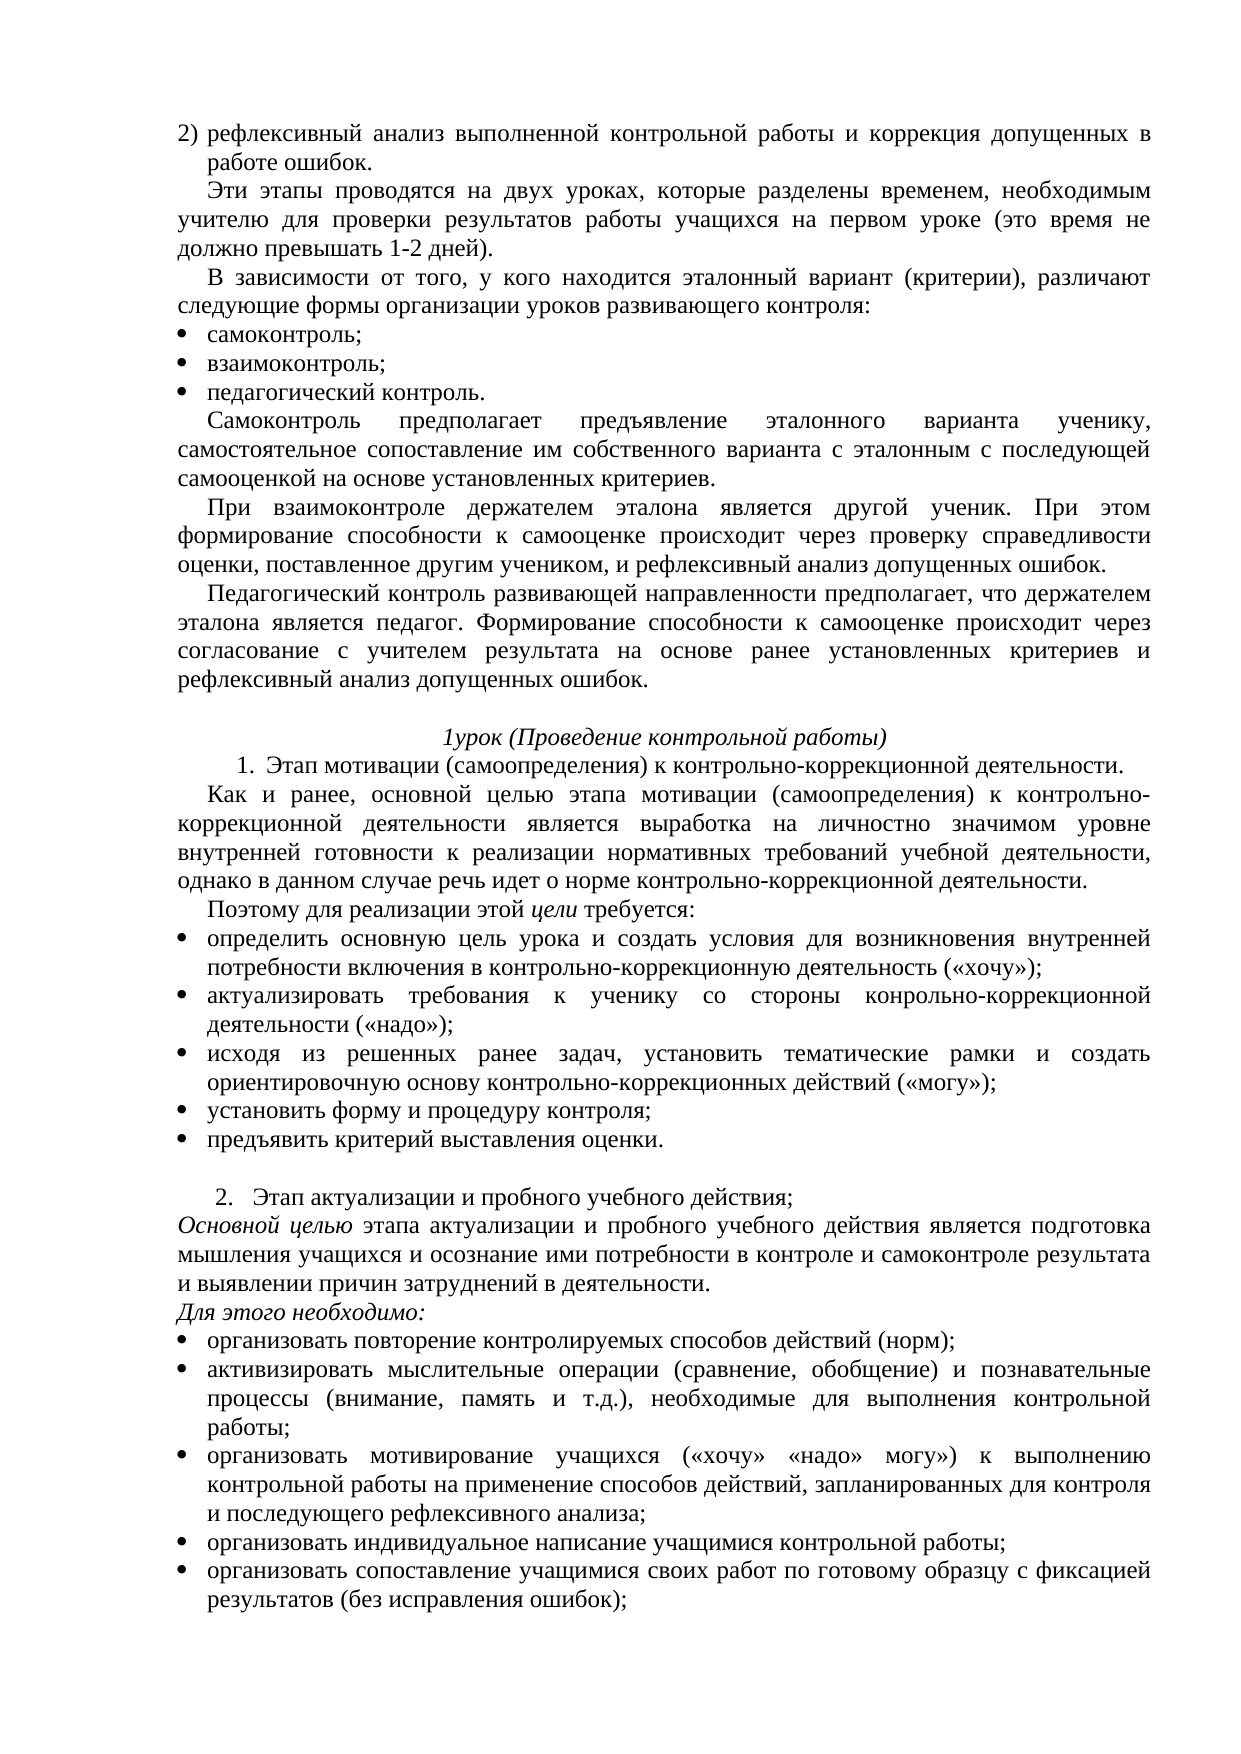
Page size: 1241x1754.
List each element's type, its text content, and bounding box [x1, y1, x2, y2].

text Для этого необходимо: [177, 1297, 1152, 1326]
list педагогический контроль. [177, 377, 1152, 406]
list организовать повторение контролируемых способов действий (норм); [177, 1326, 1152, 1354]
list исходя из решенных ранее задач, установить тематические рамки и создать ориентировочную основу контрольно-коррекционных действий («могу»); [177, 1038, 1152, 1096]
list Этап актуализации и пробного учебного действия; [215, 1182, 1152, 1211]
list актуализировать требования к ученику со стороны конрольно-коррекционной деятельности («надо»); [177, 981, 1152, 1038]
text Самоконтроль предполагает предъявление эталонного варианта ученику, самостоятельное сопоставление им собственного варианта с эталонным с последующей самооценкой на основе установленных критериев. [177, 406, 1152, 492]
text В зависимости от того, у кого находится эталонный вариант (критерии), различают следующие формы организации уроков развивающего контроля: [177, 262, 1152, 319]
text 1урок (Проведение контрольной работы) [177, 722, 1152, 751]
list организовать сопоставление учащимися своих работ по готовому образцу с фиксацией результатов (без исправления ошибок); [177, 1556, 1152, 1613]
text Как и ранее, основной целью этапа мотивации (самоопределения) к контролъно-коррекционной деятельности является выработка на личностно значимом уровне внутренней готовности к реализации нормативных требований учебной деятельности, однако в данном случае речь идет о норме контрольно-коррекционной деятельности. [177, 779, 1152, 894]
text Эти этапы проводятся на двух уроках, которые разделены временем, необходимым учителю для проверки результатов работы учащихся на первом уроке (это время не должно превышать 1-2 дней). [177, 176, 1152, 262]
text Поэтому для реализации этой цели требуется: [177, 894, 1152, 923]
list установить форму и процедуру контроля; [177, 1096, 1152, 1124]
text При взаимоконтроле держателем эталона является другой ученик. При этом формирование способности к самооценке происходит через проверку справедливости оценки, поставленное другим учеником, и рефлексивный анализ допущенных ошибок. [177, 492, 1152, 578]
list Этап мотивации (самоопределения) к контрольно-коррекционной деятельности. [236, 751, 1152, 779]
list самоконтроль; [177, 319, 1152, 348]
list активизировать мыслительные операции (сравнение, обобщение) и познавательные процессы (внимание, память и т.д.), необходимые для выполнения контрольной работы; [177, 1354, 1152, 1441]
list определить основную цель урока и создать условия для возникновения внутренней потребности включения в контрольно-коррекционную деятельность («хочу»); [177, 923, 1152, 981]
list организовать мотивирование учащихся («хочу» «надо» могу») к выполнению контрольной работы на применение способов действий, запланированных для контроля и последующего рефлексивного анализа; [177, 1441, 1152, 1527]
list организовать индивидуальное написание учащимися контрольной работы; [177, 1527, 1152, 1556]
text Педагогический контроль развивающей направленности предполагает, что держателем эталона является педагог. Формирование способности к самооценке происходит через согласование с учителем результата на основе ранее установленных критериев и рефлексивный анализ допущенных ошибок. [177, 578, 1152, 693]
list предъявить критерий выставления оценки. [177, 1124, 1152, 1153]
list рефлексивный анализ выполненной контрольной работы и коррекция допущенных в работе ошибок. [177, 118, 1152, 176]
list взаимоконтроль; [177, 348, 1152, 377]
text Основной целью этапа актуализации и пробного учебного действия является подготовка мышления учащихся и осознание ими потребности в контроле и самоконтроле результата и выявлении причин затруднений в деятельности. [177, 1211, 1152, 1297]
